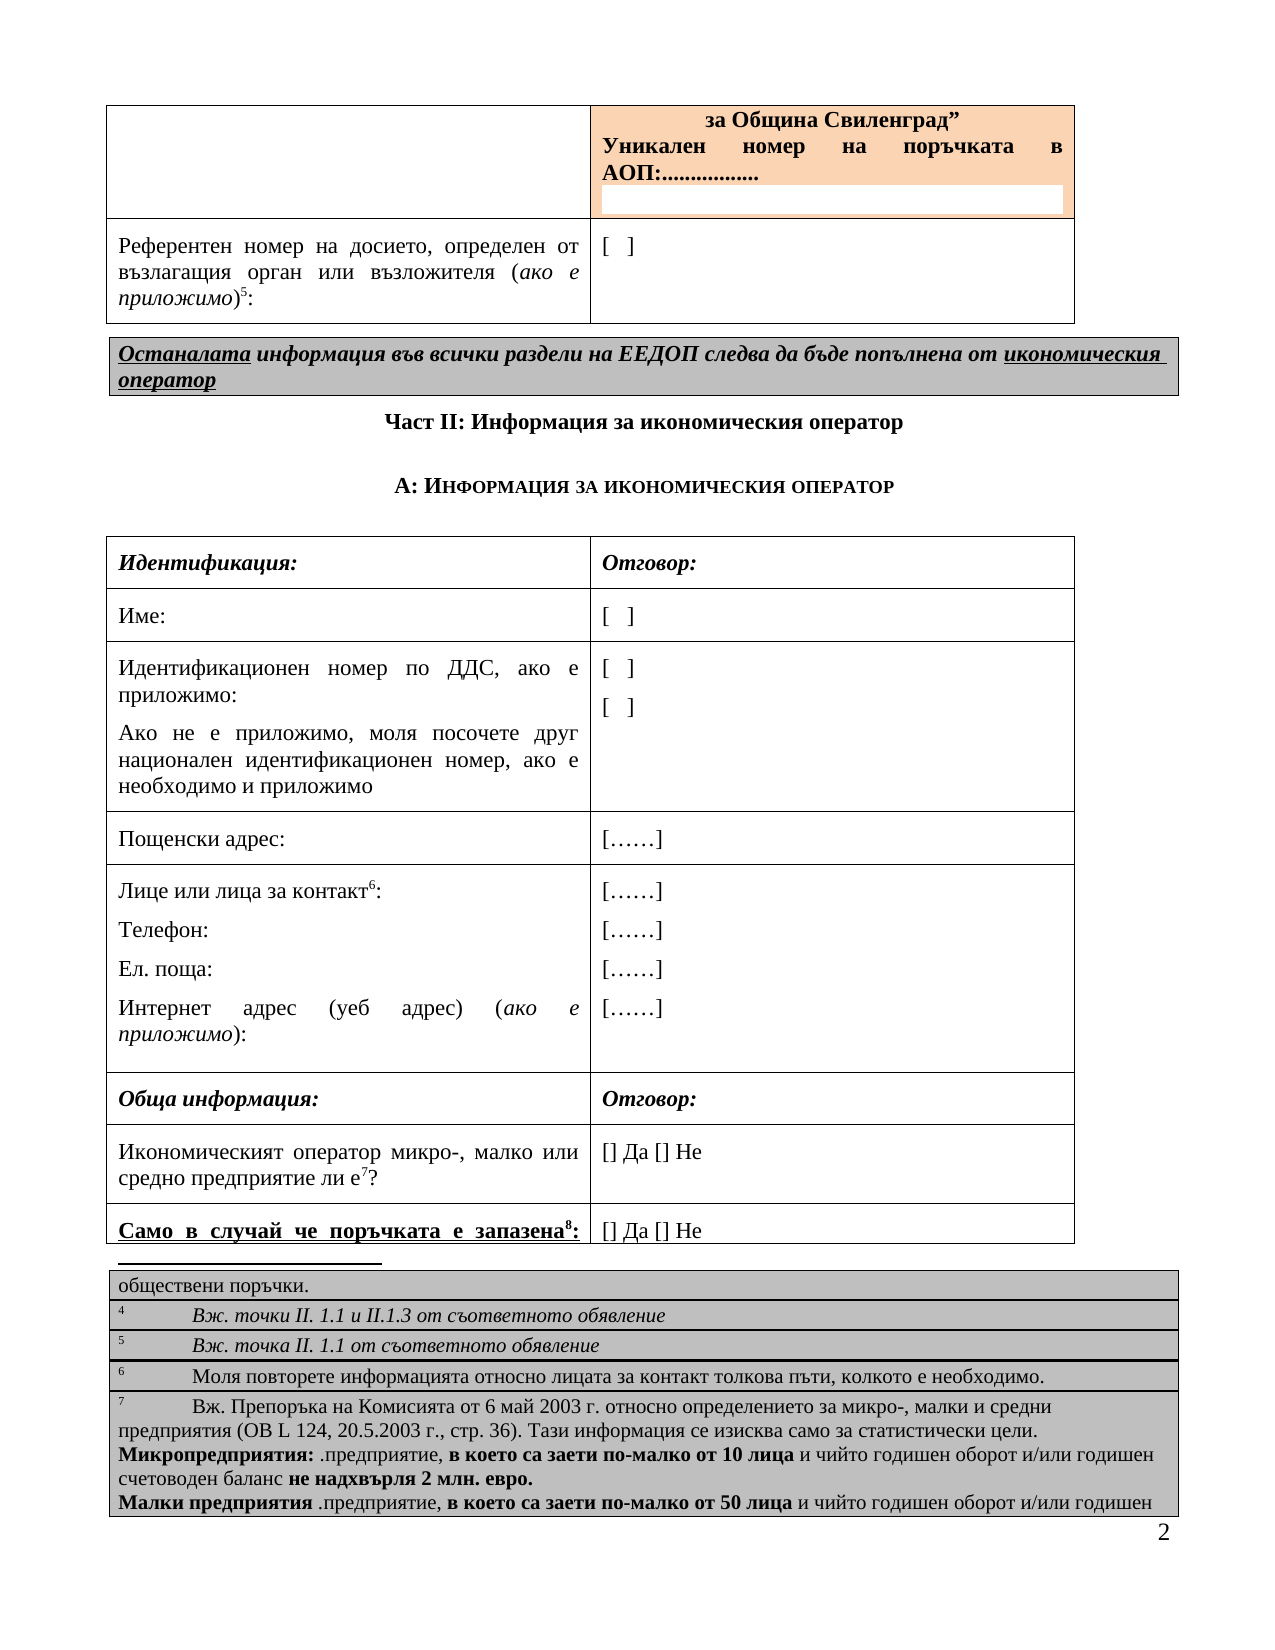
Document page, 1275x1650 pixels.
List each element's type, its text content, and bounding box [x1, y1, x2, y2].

text Част II: Информация за икономическия оператор [118, 408, 1170, 434]
table_cell Име: [107, 589, 590, 641]
text Останалата информация във всички раздели на ЕЕДОП следва да бъде попълнена от икономическия оператор [110, 338, 1178, 395]
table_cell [591, 1204, 1074, 1243]
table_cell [107, 106, 590, 218]
table_cell [……] [……] [……] [……] [591, 865, 1074, 1072]
table_cell [ ] [591, 589, 1074, 641]
table_cell Пощенски адрес: [107, 812, 590, 863]
table_cell Лице или лица за контакт: Телефон: Ел. поща: Интернет адрес (уеб адрес) (ако е приложимо): [107, 865, 590, 1072]
table_header Идентификация: [107, 537, 590, 588]
table_cell Идентификационен номер по ДДС, ако е приложимо: Ако не е приложимо, моля посочете друг национален идентификационен номер, ако е необходимо и приложимо [107, 642, 590, 811]
table_cell Икономическият оператор микро-, малко или средно предприятие ли е? [107, 1125, 590, 1203]
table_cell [107, 1204, 590, 1243]
table_cell Обща информация: [107, 1073, 590, 1124]
table_cell [ ] [ ] [591, 642, 1074, 811]
table_cell Отговор: [591, 1073, 1074, 1124]
text А: Информация за икономическия оператор [118, 472, 1170, 498]
table_cell [……] [591, 812, 1074, 863]
table_cell [ ] [591, 219, 1074, 323]
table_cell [591, 106, 1074, 218]
table_cell [] Да [] Не [591, 1125, 1074, 1203]
table_cell Референтен номер на досието, определен от възлагащия орган или възложителя (ако е приложимо): [107, 219, 590, 323]
table_header Отговор: [591, 537, 1074, 588]
